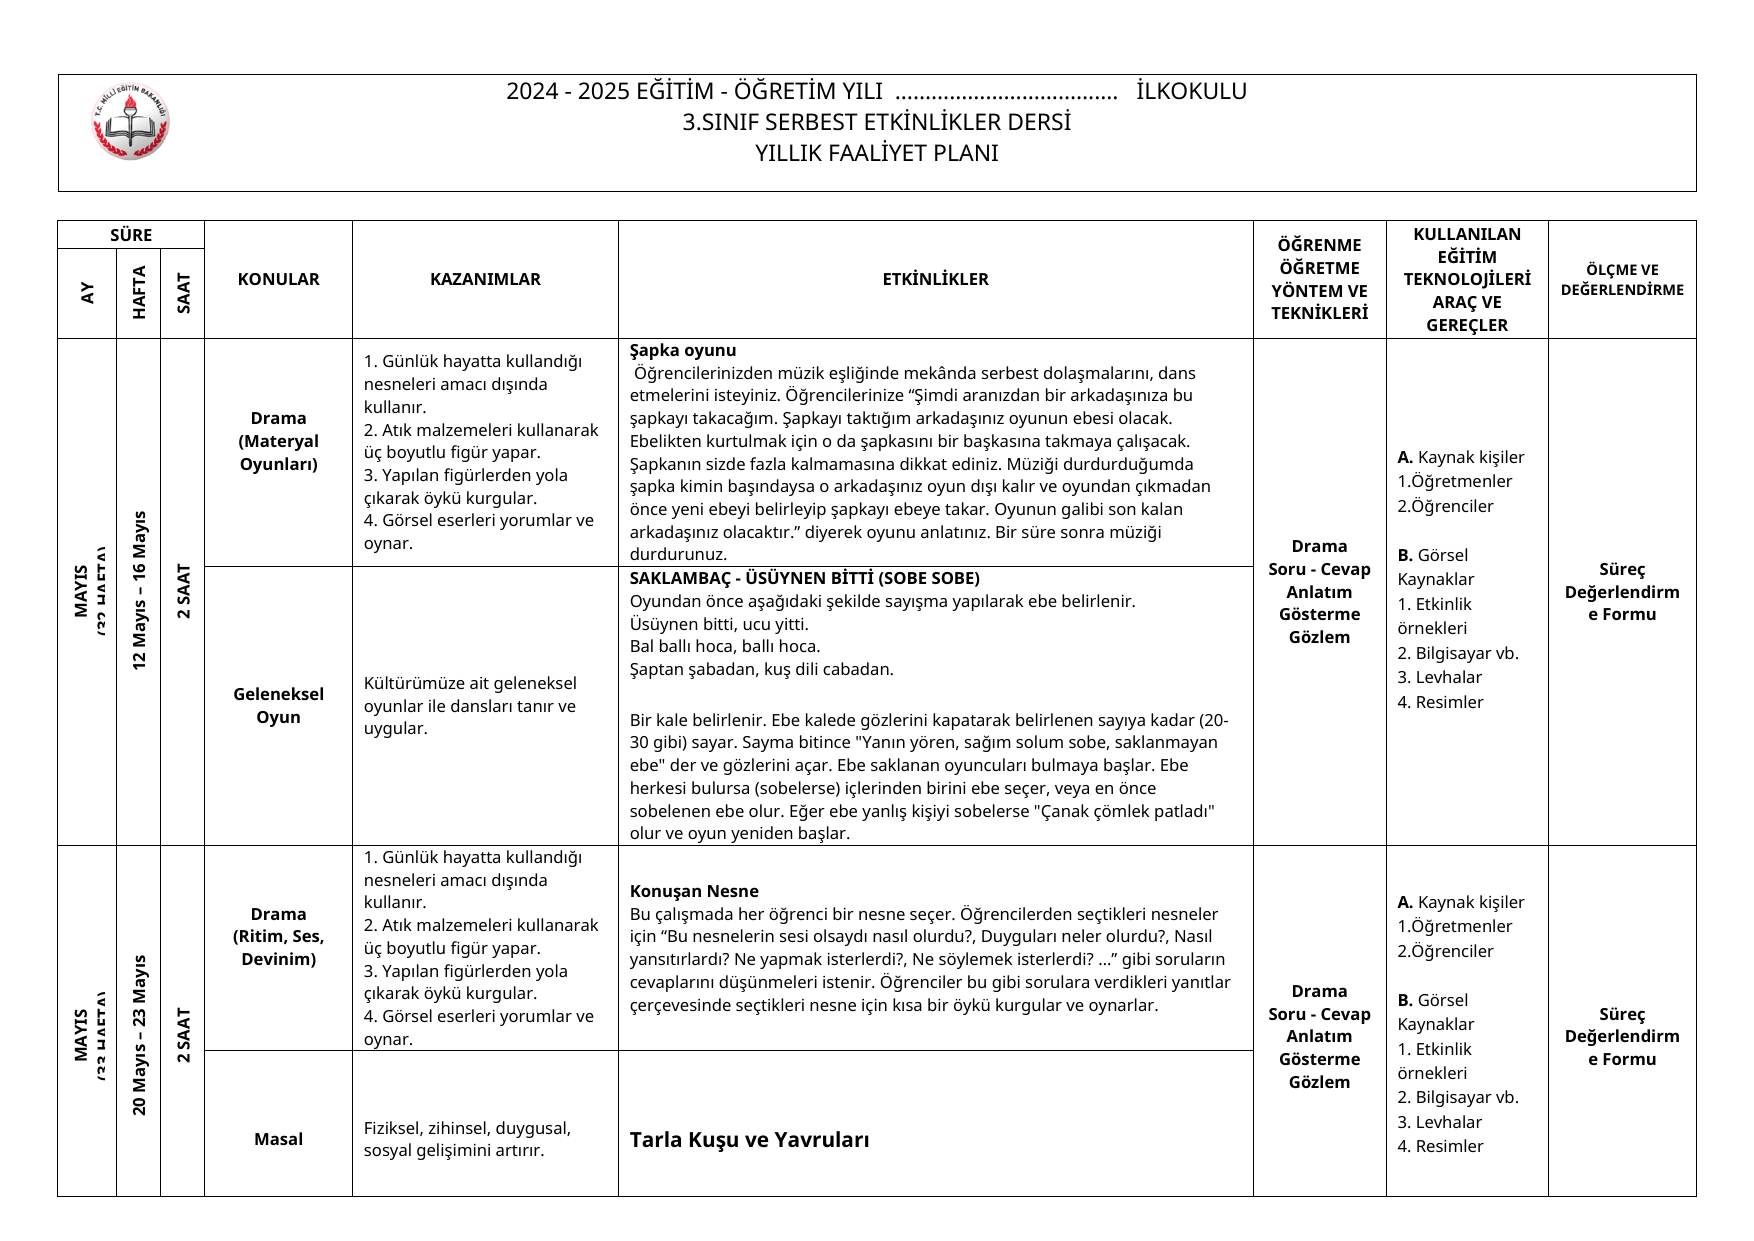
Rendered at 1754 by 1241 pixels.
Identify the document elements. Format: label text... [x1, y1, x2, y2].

table_cell Kültürümüze ait geleneksel oyunlar ile dansları tanır ve uygular. [353, 567, 618, 844]
table_cell HAFTA [117, 249, 160, 338]
table_cell Fiziksel, zihinsel, duygusal, sosyal gelişimini artırır. [353, 1051, 618, 1196]
table_cell MAYIS (33.HAFTA) [58, 846, 116, 1196]
table_cell 2 SAAT [161, 846, 204, 1196]
table_cell A. Kaynak kişiler 1.Öğretmenler 2.Öğrenciler B. Görsel Kaynaklar 1. Etkinlik örnekleri 2. Bilgisayar vb. 3. Levhalar 4. Resimler [1387, 339, 1548, 844]
table_cell Drama Soru - Cevap Anlatım Gösterme Gözlem [1254, 339, 1386, 844]
table_cell 1. Günlük hayatta kullandığı nesneleri amacı dışında kullanır. 2. Atık malzemeleri kullanarak üç boyutlu figür yapar. 3. Yapılan figürlerden yola çıkarak öykü kurgular. 4. Görsel eserleri yorumlar ve oynar. [353, 339, 618, 566]
table_header KULLANILAN EĞİTİM TEKNOLOJİLERİ ARAÇ VE GEREÇLER [1387, 221, 1548, 338]
table_cell 12 Mayıs – 16 Mayıs [117, 339, 160, 844]
table_cell Şapka oyunu Öğrencilerinizden müzik eşliğinde mekânda serbest dolaşmalarını, dans etmelerini isteyiniz. Öğrencilerinize “Şimdi aranızdan bir arkadaşınıza bu şapkayı takacağım. Şapkayı taktığım arkadaşınız oyunun ebesi olacak. Ebelikten kurtulmak için o da şapkasını bir başkasına takmaya çalışacak. Şapkanın sizde fazla kalmamasına dikkat ediniz. Müziği durdurduğumda şapka kimin başındaysa o arkadaşınız oyun dışı kalır ve oyundan çıkmadan önce yeni ebeyi belirleyip şapkayı ebeye takar. Oyunun galibi son kalan arkadaşınız olacaktır.” diyerek oyunu anlatınız. Bir süre sonra müziği durdurunuz. [619, 339, 1253, 566]
table_cell Geleneksel Oyun [205, 567, 352, 844]
table_header ETKİNLİKLER [619, 221, 1253, 338]
table_header ÖĞRENME ÖĞRETME YÖNTEM VE TEKNİKLERİ [1254, 221, 1386, 338]
picture [85, 77, 175, 167]
table_header SÜRE [58, 221, 204, 248]
table_cell SAAT [161, 249, 204, 338]
table_cell Konuşan Nesne Bu çalışmada her öğrenci bir nesne seçer. Öğrencilerden seçtikleri nesneler için “Bu nesnelerin sesi olsaydı nasıl olurdu?, Duyguları neler olurdu?, Nasıl yansıtırlardı? Ne yapmak isterlerdi?, Ne söylemek isterlerdi? …” gibi soruların cevaplarını düşünmeleri istenir. Öğrenciler bu gibi sorulara verdikleri yanıtlar çerçevesinde seçtikleri nesne için kısa bir öykü kurgular ve oynarlar. [619, 846, 1253, 1050]
table_cell 20 Mayıs – 23 Mayıs [117, 846, 160, 1196]
table_cell AY [58, 249, 116, 338]
table_cell Drama Soru - Cevap Anlatım Gösterme Gözlem [1254, 846, 1386, 1196]
table_cell SAKLAMBAÇ - ÜSÜYNEN BİTTİ (SOBE SOBE) Oyundan önce aşağıdaki şekilde sayışma yapılarak ebe belirlenir. Üsüynen bitti, ucu yitti. Bal ballı hoca, ballı hoca. Şaptan şabadan, kuş dili cabadan. Bir kale belirlenir. Ebe kalede gözlerini kapatarak belirlenen sayıya kadar (20-30 gibi) sayar. Sayma bitince "Yanın yören, sağım solum sobe, saklanmayan ebe" der ve gözlerini açar. Ebe saklanan oyuncuları bulmaya başlar. Ebe herkesi bulursa (sobelerse) içlerinden birini ebe seçer, veya en önce sobelenen ebe olur. Eğer ebe yanlış kişiyi sobelerse "Çanak çömlek patladı" olur ve oyun yeniden başlar. [619, 567, 1253, 844]
table_header KAZANIMLAR [353, 221, 618, 338]
table_cell 1. Günlük hayatta kullandığı nesneleri amacı dışında kullanır. 2. Atık malzemeleri kullanarak üç boyutlu figür yapar. 3. Yapılan figürlerden yola çıkarak öykü kurgular. 4. Görsel eserleri yorumlar ve oynar. [353, 846, 618, 1050]
table_cell Drama (Ritim, Ses, Devinim) [205, 846, 352, 1050]
table_cell 2 SAAT [161, 339, 204, 844]
table_cell Tarla Kuşu ve Yavruları [619, 1051, 1253, 1196]
table_cell Drama (Materyal Oyunları) [205, 339, 352, 566]
table_header ÖLÇME VE DEĞERLENDİRME [1549, 221, 1696, 338]
table_cell Süreç Değerlendirme Formu [1549, 846, 1696, 1196]
table_header KONULAR [205, 221, 352, 338]
table_cell A. Kaynak kişiler 1.Öğretmenler 2.Öğrenciler B. Görsel Kaynaklar 1. Etkinlik örnekleri 2. Bilgisayar vb. 3. Levhalar 4. Resimler [1387, 846, 1548, 1196]
table_cell Süreç Değerlendirme Formu [1549, 339, 1696, 844]
table_cell MAYIS (32.HAFTA) [58, 339, 116, 844]
table_cell Masal [205, 1051, 352, 1196]
